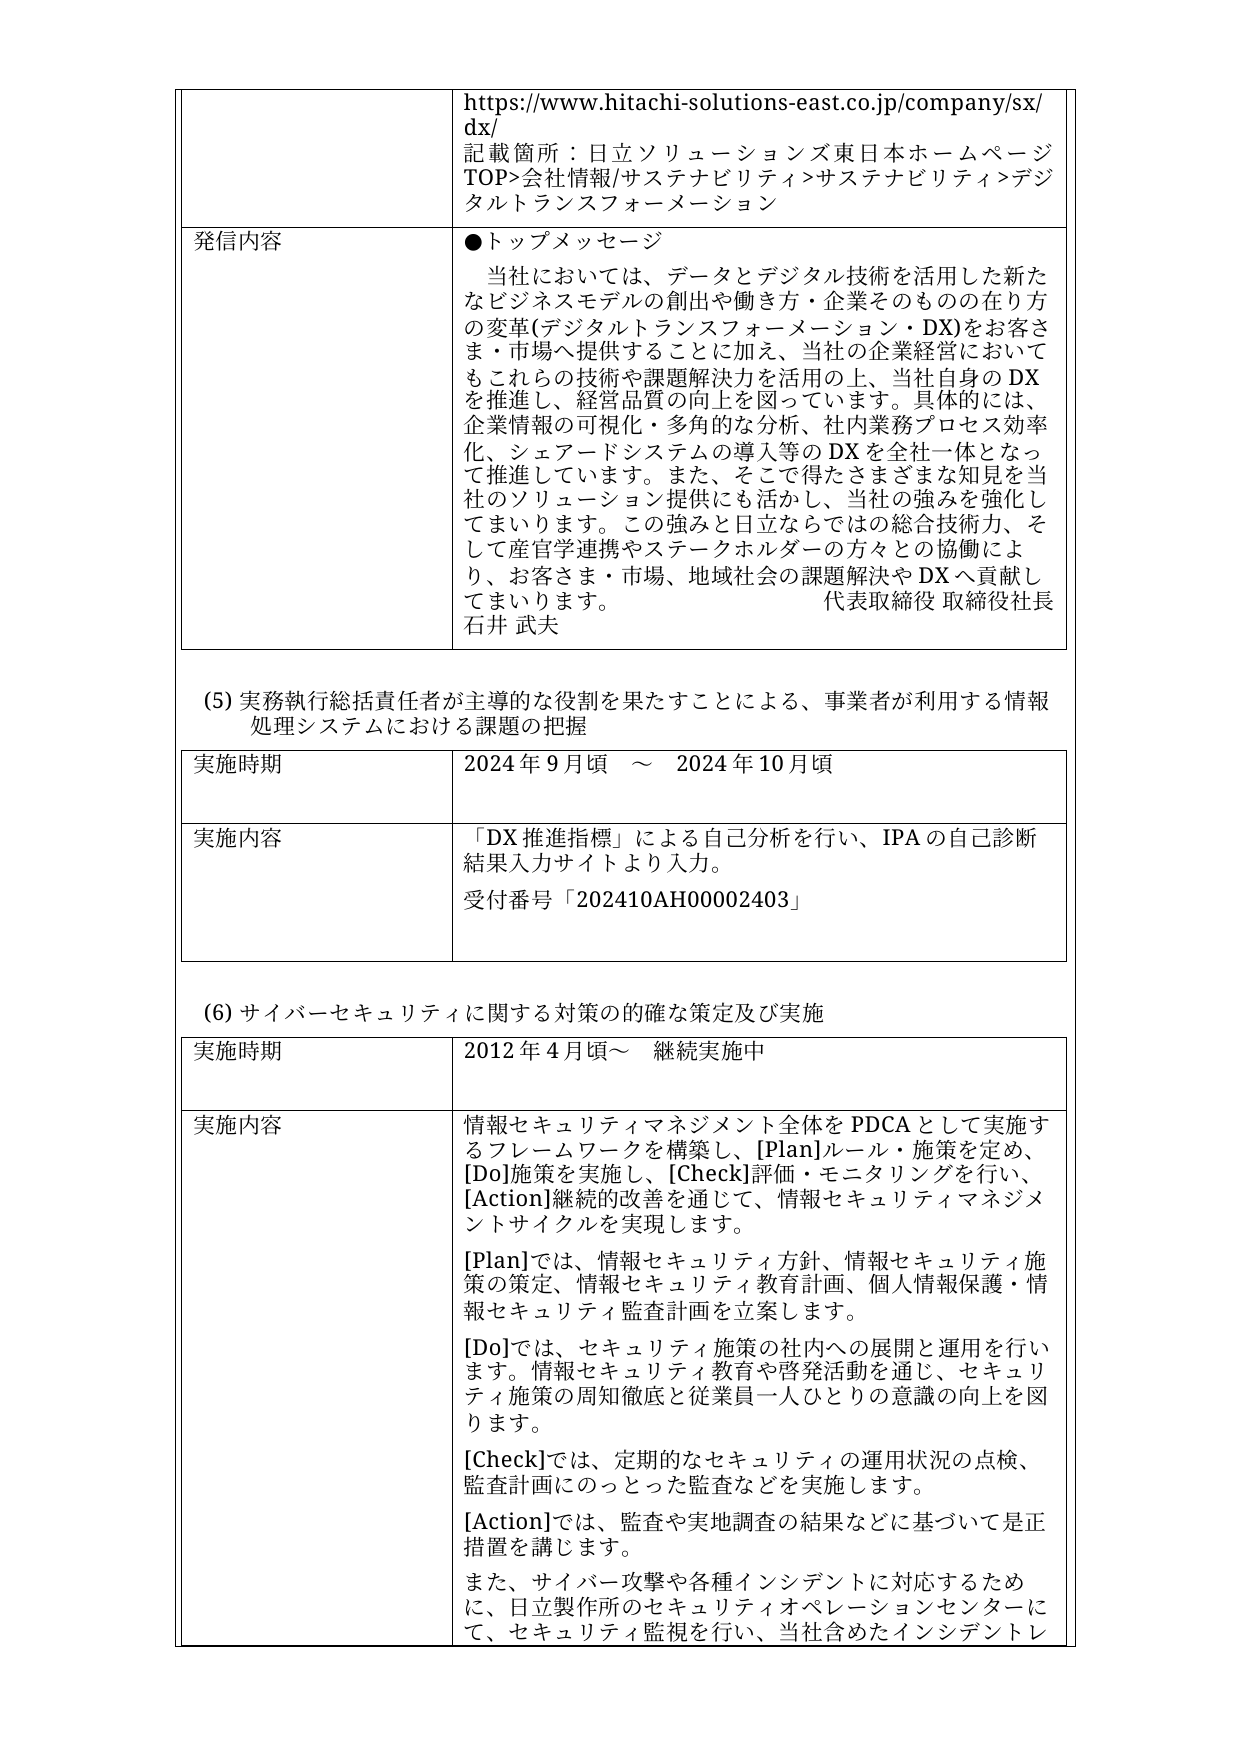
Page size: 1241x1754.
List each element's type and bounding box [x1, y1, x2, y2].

table_cell [176, 90, 1075, 1646]
